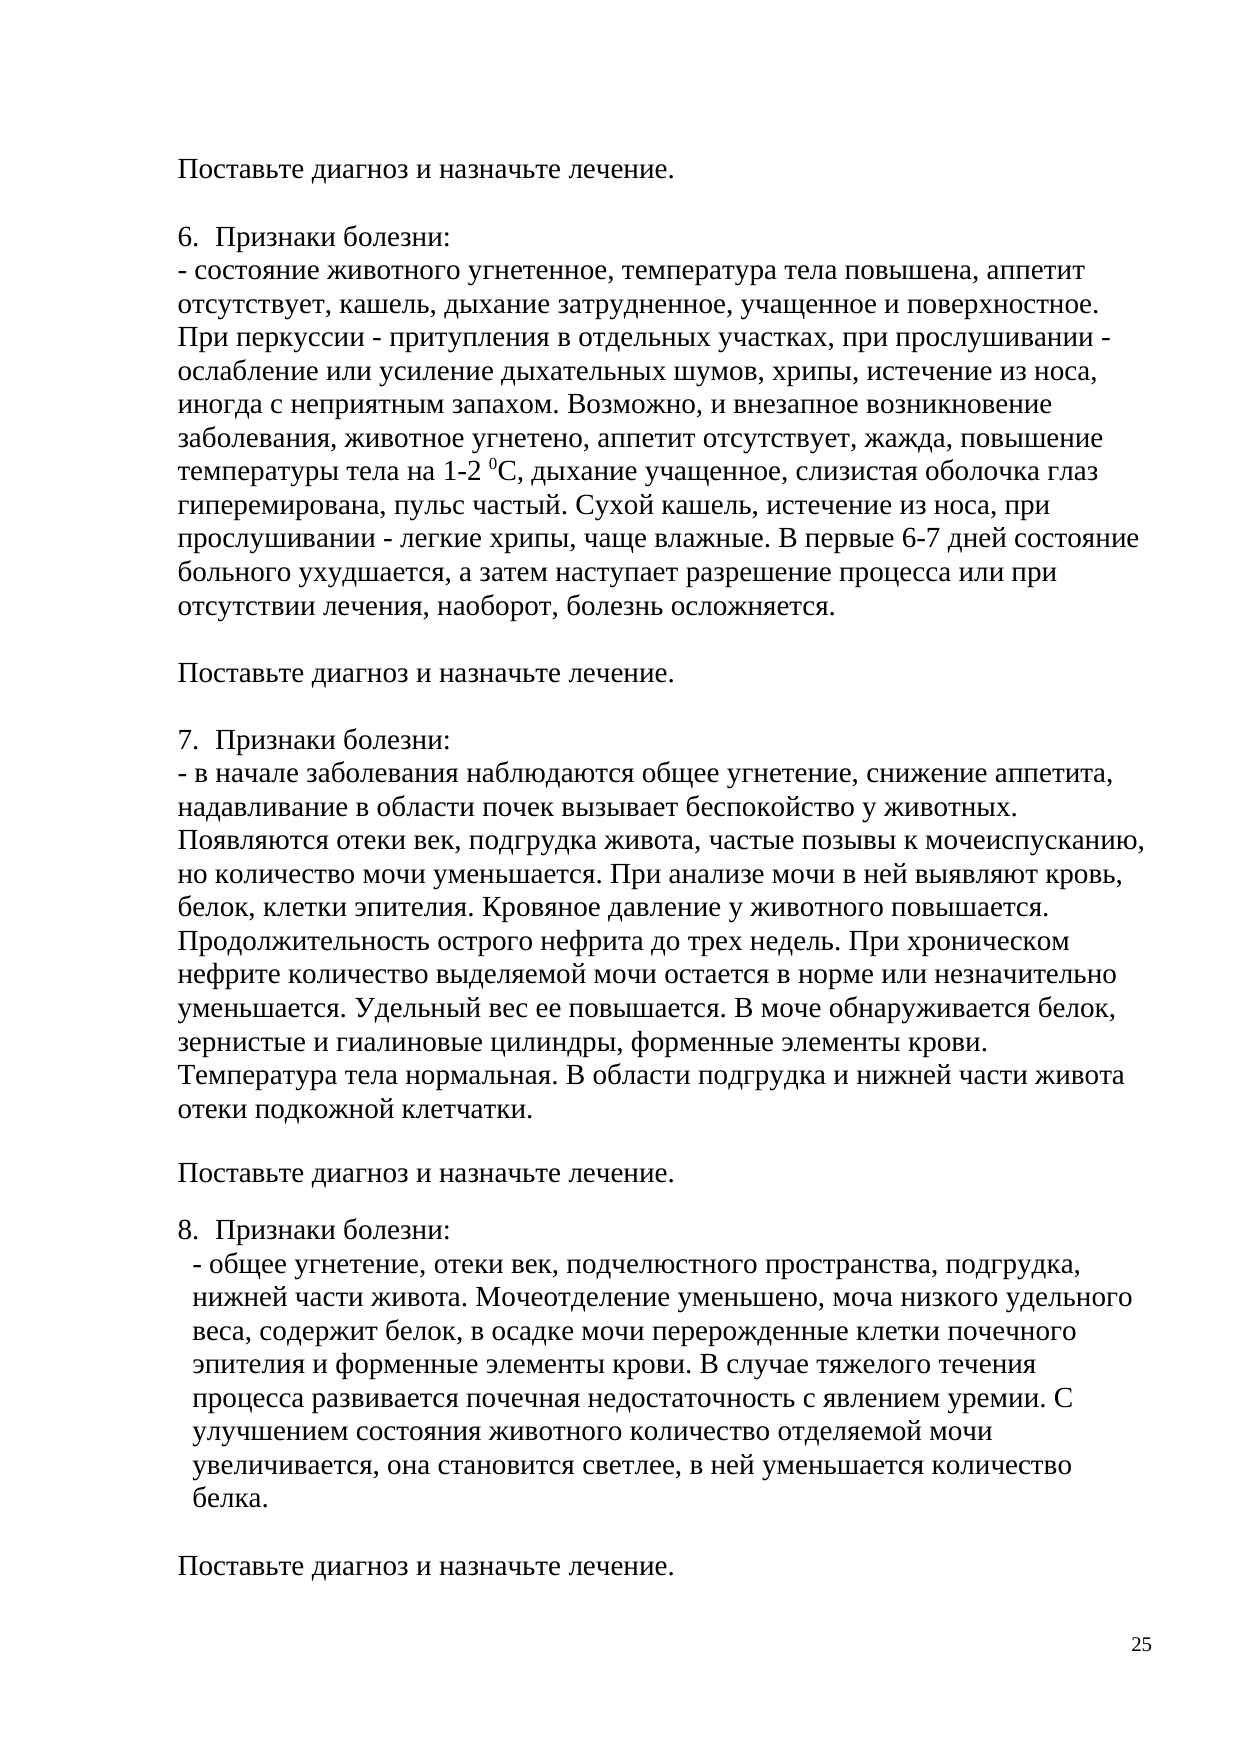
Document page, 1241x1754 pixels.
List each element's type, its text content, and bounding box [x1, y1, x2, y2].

text - общее угнетение, отеки век, подчелюстного пространства, подгрудка, нижней части живота. Мочеотделение уменьшено, моча низкого удельного веса, содержит белок, в осадке мочи перерожденные клетки почечного эпителия и форменные элементы крови. В случае тяжелого течения процесса развивается почечная недостаточность с явлением уремии. С улучшением состояния животного количество отделяемой мочи увеличивается, она становится светлее, в ней уменьшается количество белка. [192, 1246, 1152, 1514]
text Поставьте диагноз и назначьте лечение. [177, 1155, 1152, 1188]
subtitle - в начале заболевания наблюдаются общее угнетение, снижение аппетита, надавливание в области почек вызывает беспокойство у животных. Появляются отеки век, подгрудка живота, частые позывы к мочеиспусканию, но количество мочи уменьшается. При анализе мочи в ней выявляют кровь, белок, клетки эпителия. Кровяное давление у животного повышается. Продолжительность острого нефрита до трех недель. При хроническом нефрите количество выделяемой мочи остается в норме или незначительно уменьшается. Удельный вес ее повышается. В моче обнаруживается белок, зернистые и гиалиновые цилиндры, форменные элементы крови. Температура тела нормальная. В области подгрудка и нижней части живота отеки подкожной клетчатки. [177, 755, 1152, 1124]
list Признаки болезни: [177, 722, 1152, 755]
text Поставьте диагноз и назначьте лечение. [177, 152, 1152, 185]
list Признаки болезни: [177, 219, 1152, 252]
text Поставьте диагноз и назначьте лечение. [177, 655, 1152, 688]
list Признаки болезни: [177, 1212, 1152, 1246]
text - состояние животного угнетенное, температура тела повышена, аппетит отсутствует, кашель, дыхание затрудненное, учащенное и поверхностное. При перкуссии - притупления в отдельных участках, при прослушивании - ослабление или усиление дыхательных шумов, хрипы, истечение из носа, иногда с неприятным запахом. Возможно, и внезапное возникновение заболевания, животное угнетено, аппетит отсутствует, жажда, повышение температуры тела на 1-2 0C, дыхание учащенное, слизистая оболочка глаз гиперемирована, пульс частый. Сухой кашель, истечение из носа, при прослушивании - легкие хрипы, чаще влажные. В первые 6-7 дней состояние больного ухудшается, а затем наступает разрешение процесса или при отсутствии лечения, наоборот, болезнь осложняется. [177, 252, 1152, 621]
text Поставьте диагноз и назначьте лечение. [177, 1548, 1152, 1581]
